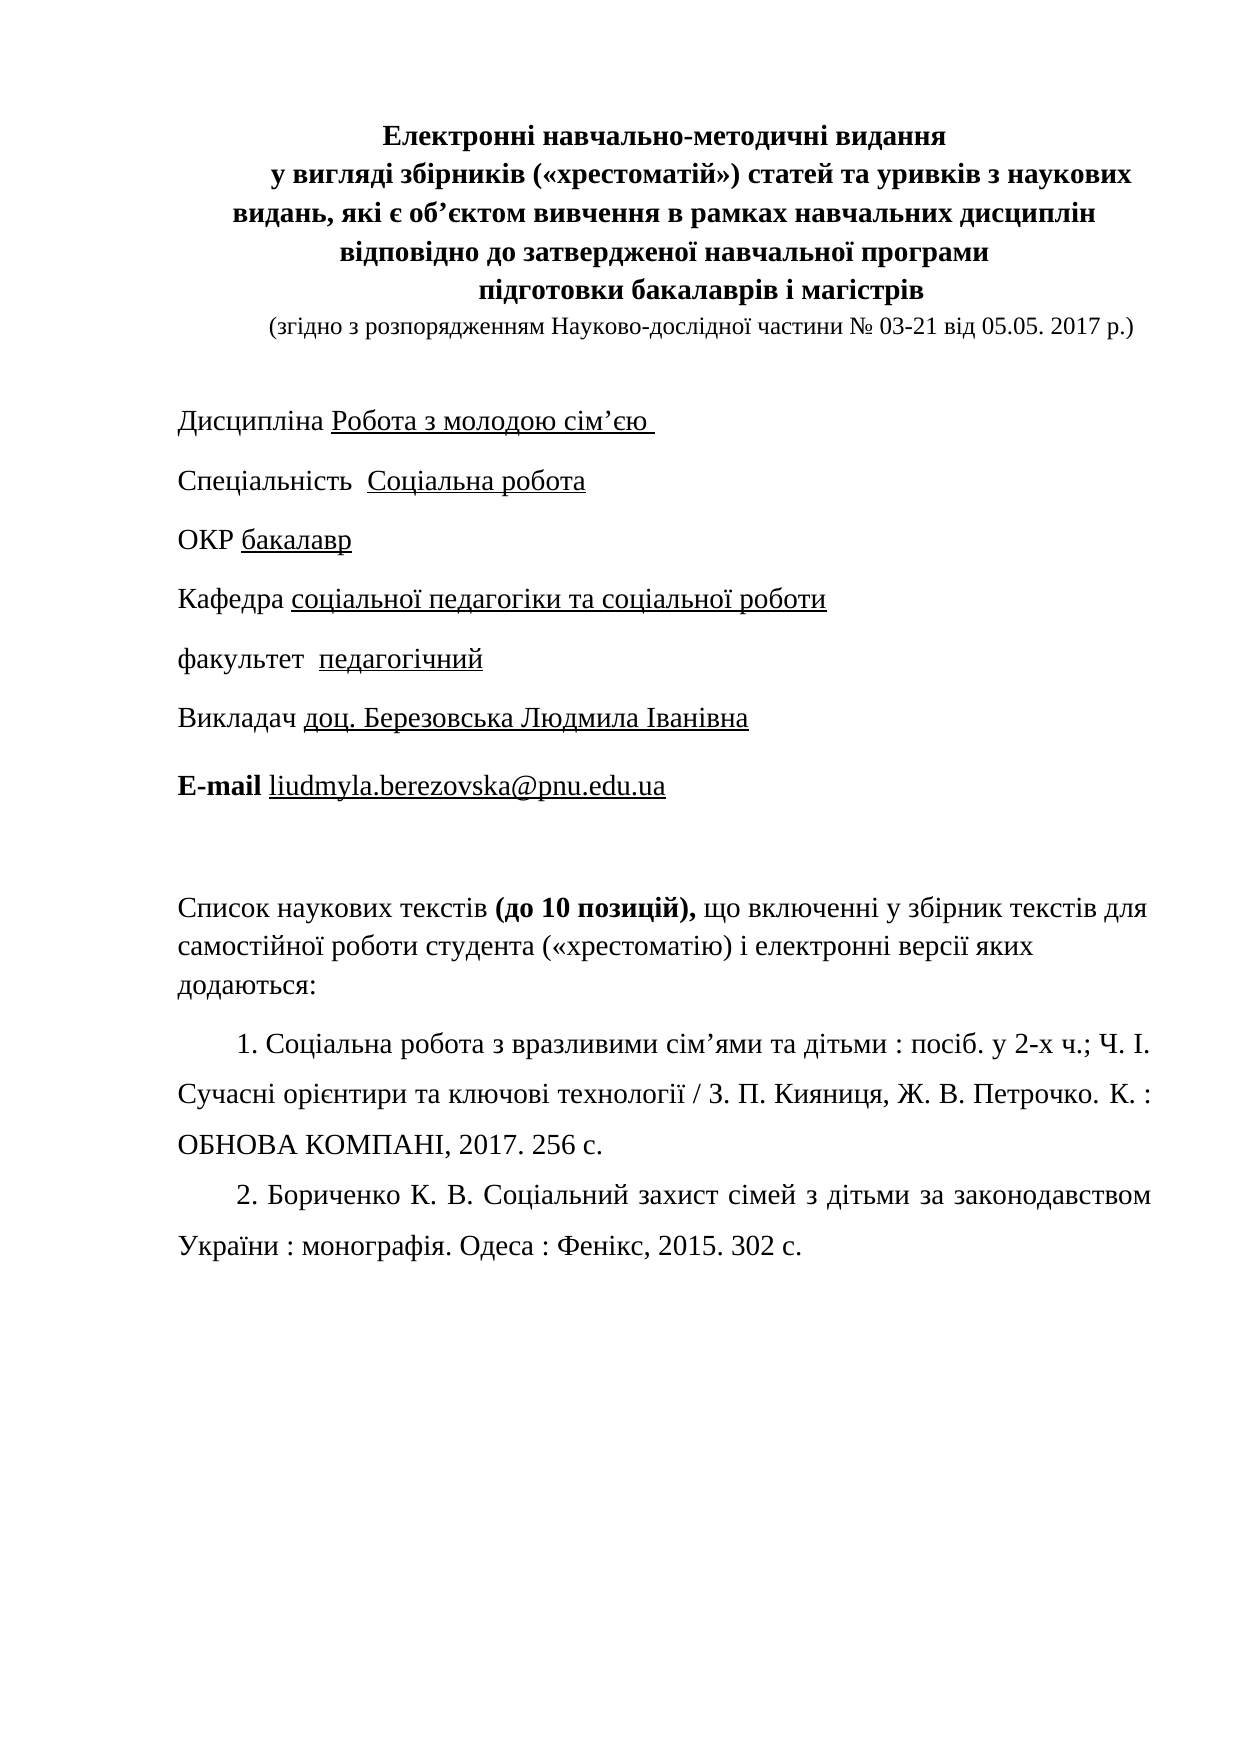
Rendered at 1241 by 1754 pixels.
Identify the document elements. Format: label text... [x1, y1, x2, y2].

subtitle E-mail liudmyla.berezovska@pnu.edu.ua [177, 768, 1152, 801]
text Кафедра соціальної педагогіки та соціальної роботи [177, 581, 1152, 615]
text Спеціальність Соціальна робота [177, 463, 1152, 496]
text факультет педагогічний [177, 641, 1152, 674]
text Список наукових текстів (до 10 позицій), що включенні у збірник текстів для самостійної роботи студента («хрестоматію) і електронні версії яких додаються: [177, 890, 1152, 1001]
text підготовки бакалаврів і магістрів [177, 272, 1152, 306]
text 2. Бориченко К. В. Соціальний захист сімей з дітьми за законодавством України : монографія. Одеса : Фенікс, 2015. 302 с. [177, 1177, 1152, 1261]
text (згідно з розпорядженням Науково-дослідної частини № 03-21 від 05.05. 2017 р.) [177, 311, 1152, 339]
text 1. Соціальна робота з вразливими сім’ями та дітьми : посіб. у 2-х ч.; Ч. І. Сучасні орієнтири та ключові технології / З. П. Кияниця, Ж. В. Петрочко. К. : ОБНОВА КОМПАНІ, 2017. 256 с. [177, 1026, 1152, 1161]
text Дисципліна Робота з молодою сім’єю [177, 403, 1152, 437]
text Електронні навчально-методичні видання [177, 118, 1152, 152]
text у вигляді збірників («хрестоматій») статей та уривків з наукових видань, які є об’єктом вивчення в рамках навчальних дисциплін відповідно до затвердженої навчальної програми [177, 157, 1152, 267]
text ОКР бакалавр [177, 522, 1152, 556]
text Викладач доц. Березовська Людмила Іванівна [177, 700, 1152, 734]
